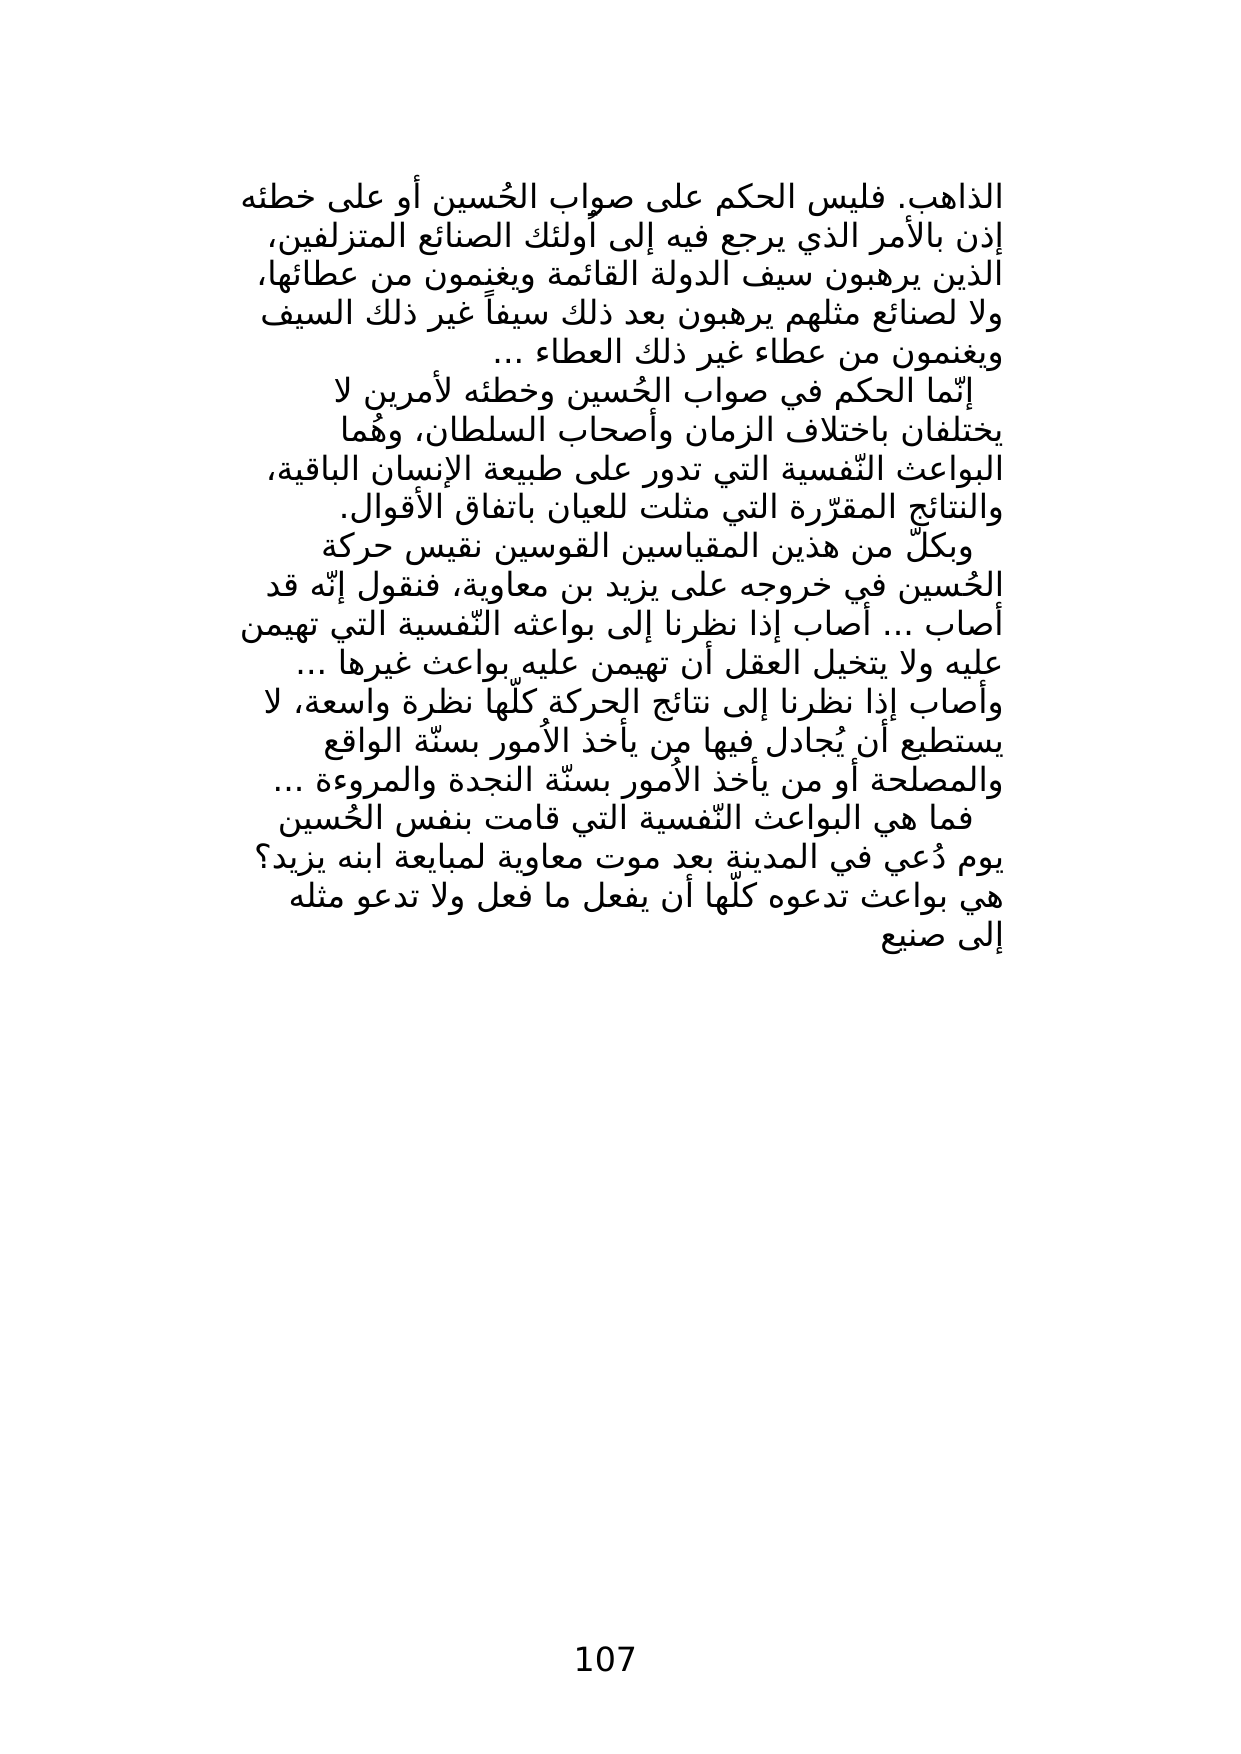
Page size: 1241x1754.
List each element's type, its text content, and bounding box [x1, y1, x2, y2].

text الذاهب. فليس الحكم على صواب الحُسين أو على خطئه إذن بالأمر الذي يرجع فيه إلى اُولئك الصنائع المتزلفين، الذين يرهبون سيف الدولة القائمة ويغنمون من عطائها، ولا لصنائع مثلهم يرهبون بعد ذلك سيفاً غير ذلك السيف ويغنمون من عطاء غير ذلك العطاء ... [236, 177, 1004, 371]
text وبكلّ من هذين المقياسين القوسين نقيس حركة الحُسين في خروجه على يزيد بن معاوية، فنقول إنّه قد أصاب ... أصاب إذا نظرنا إلى بواعثه النّفسية التي تهيمن عليه ولا يتخيل العقل أن تهيمن عليه بواعث غيرها ... وأصاب إذا نظرنا إلى نتائج الحركة كلّها نظرة واسعة، لا يستطيع أن يُجادل فيها من يأخذ الاُمور بسنّة الواقع والمصلحة أو من يأخذ الاُمور بسنّة النجدة والمروءة ... [236, 527, 1004, 799]
text فما هي البواعث النّفسية التي قامت بنفس الحُسين يوم دُعي في المدينة بعد موت معاوية لمبايعة ابنه يزيد؟ هي بواعث تدعوه كلّها أن يفعل ما فعل ولا تدعو مثله إلى صنيع [236, 799, 1004, 954]
text إنّما الحكم في صواب الحُسين وخطئه لأمرين لا يختلفان باختلاف الزمان وأصحاب السلطان، وهُما البواعث النّفسية التي تدور على طبيعة الإنسان الباقية، والنتائج المقرّرة التي مثلت للعيان باتفاق الأقوال. [236, 371, 1004, 527]
